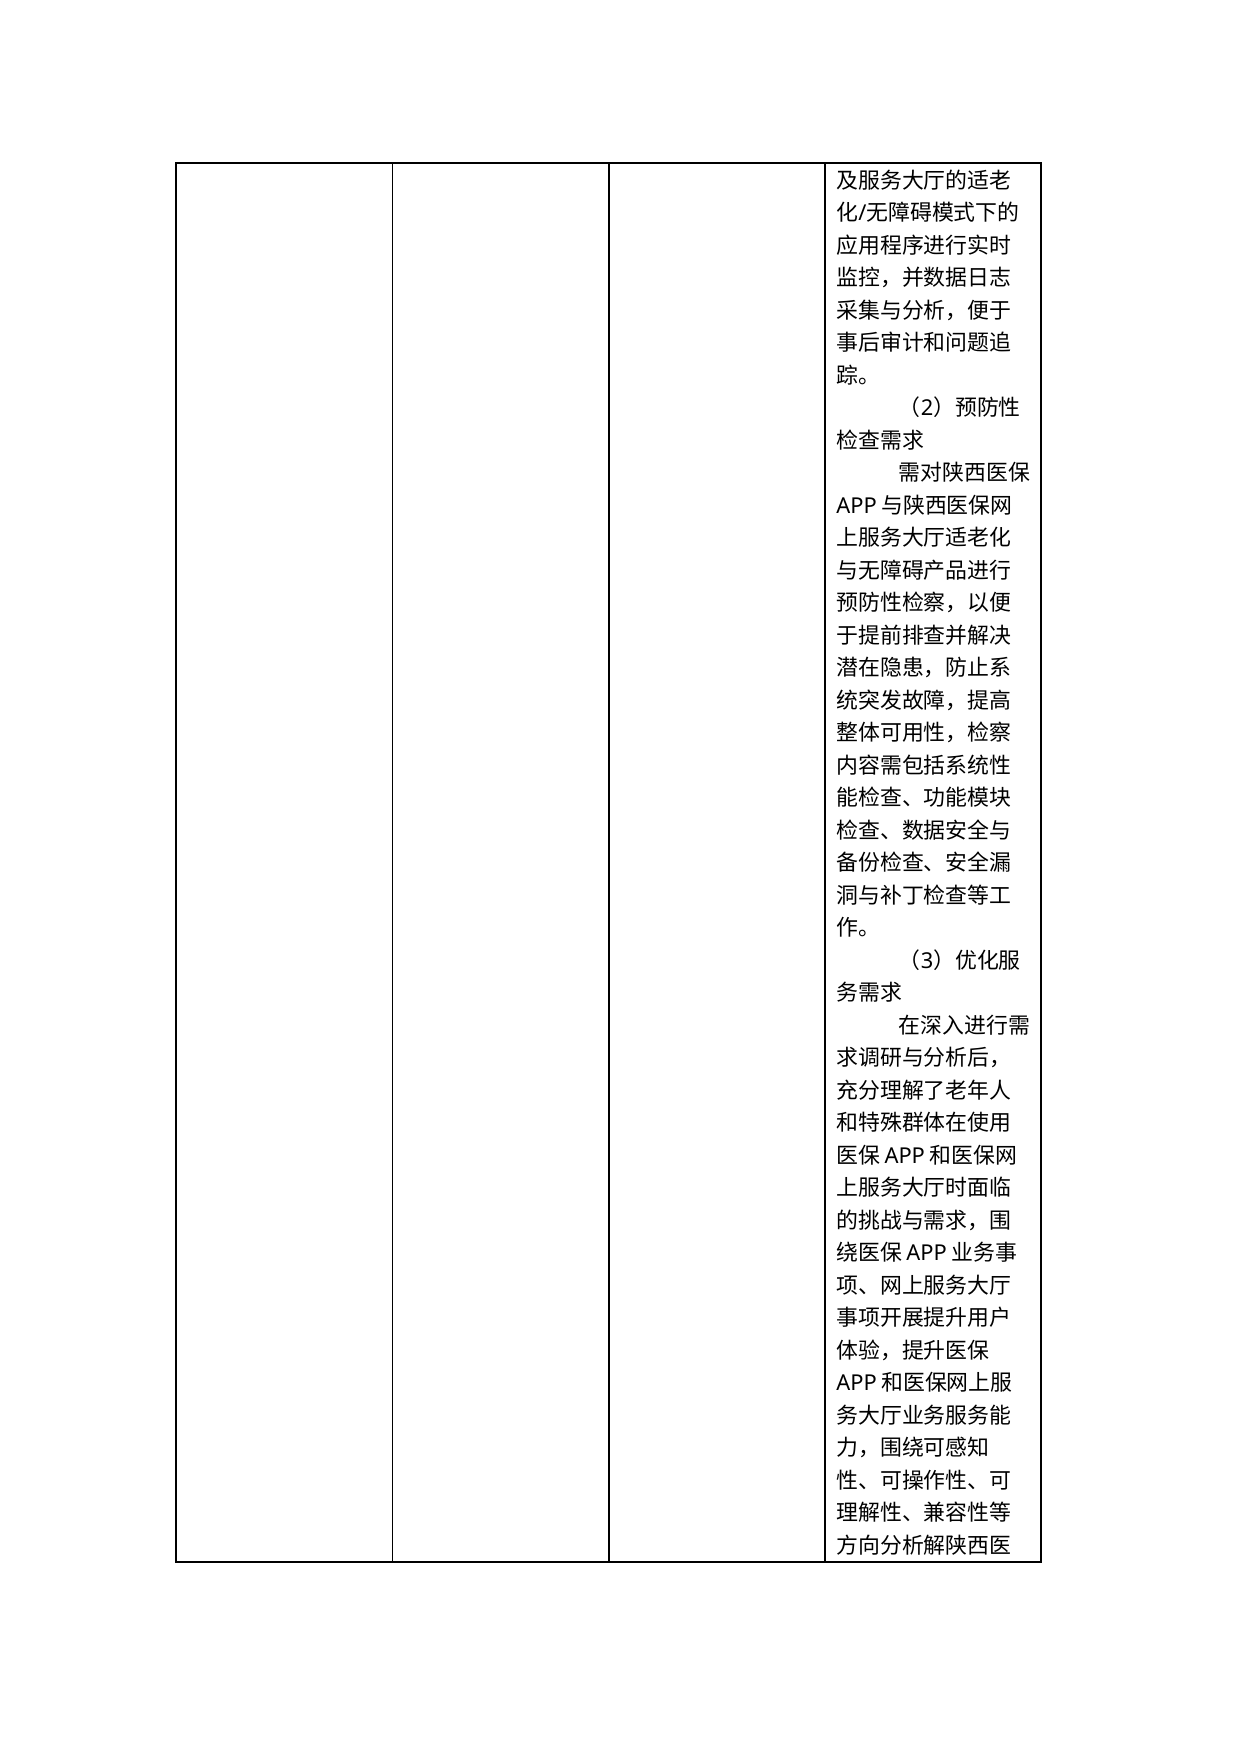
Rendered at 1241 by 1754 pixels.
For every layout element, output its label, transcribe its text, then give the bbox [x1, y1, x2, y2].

table_cell [177, 164, 392, 1561]
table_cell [826, 164, 1040, 1561]
table_cell [610, 164, 824, 1561]
table_cell 1 [393, 164, 608, 1561]
